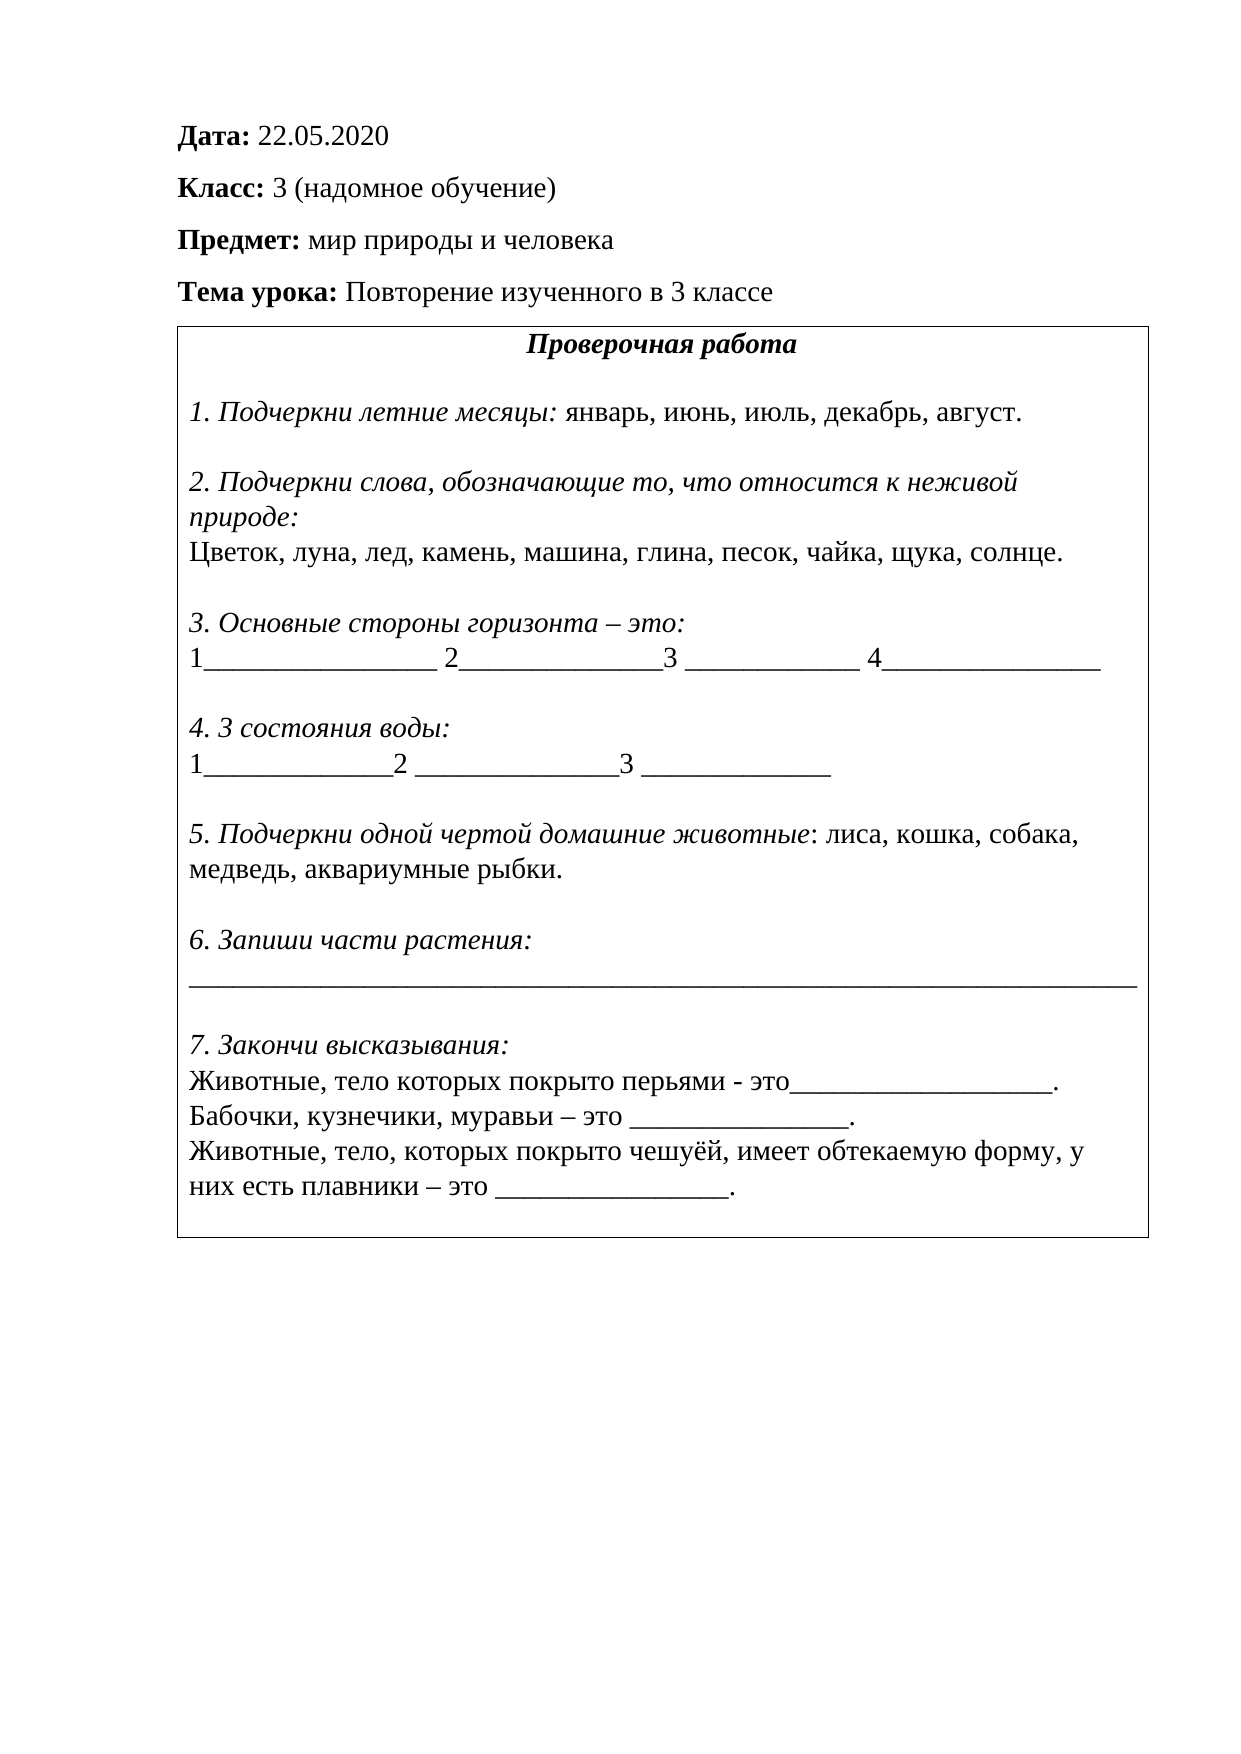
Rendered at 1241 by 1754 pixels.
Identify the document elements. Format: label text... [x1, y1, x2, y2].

table_header Проверочная работа 1. Подчеркни летние месяцы: январь, июнь, июль, декабрь, август. 2. Подчеркни слова, обозначающие то, что относится к неживой природе: Цветок, луна, лед, камень, машина, глина, песок, чайка, щука, солнце. 3. Основные стороны горизонта – это: 1________________ 2______________3 ____________ 4_______________ 4. 3 состояния воды: 1_____________2 ______________3 _____________ 5. Подчеркни одной чертой домашние животные: лиса, кошка, собака, медведь, аквариумные рыбки. 6. Запиши части растения: _________________________________________________________________ 7. Закончи высказывания: Животные, тело которых покрыто перьями - это__________________. Бабочки, кузнечики, муравьи – это _______________. Животные, тело, которых покрыто чешуёй, имеет обтекаемую форму, у них есть плавники – это ________________. [178, 327, 1148, 1237]
text Предмет: мир природы и человека [177, 222, 1152, 255]
text Тема урока: Повторение изученного в 3 классе [177, 274, 1152, 307]
text Класс: 3 (надомное обучение) [177, 170, 1152, 203]
text Дата: 22.05.2020 [177, 118, 1152, 152]
